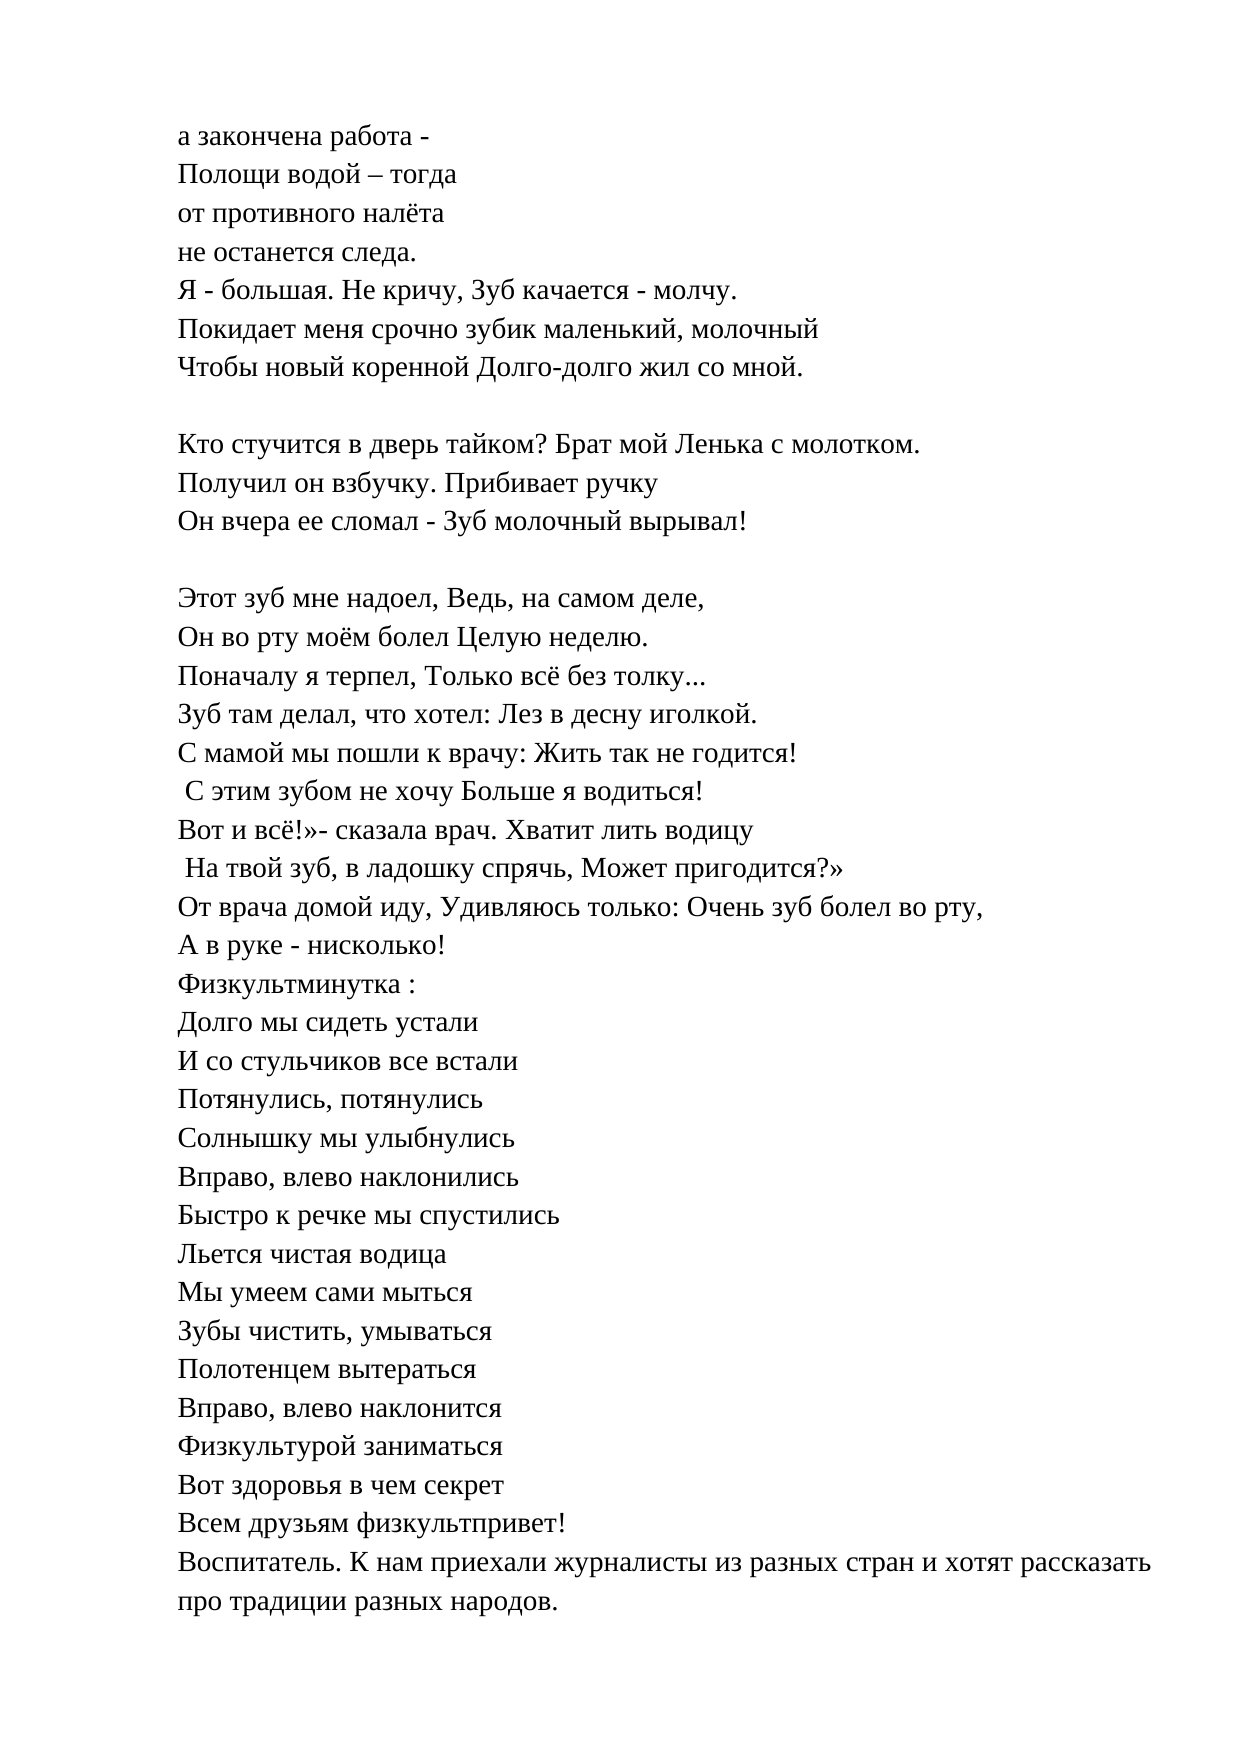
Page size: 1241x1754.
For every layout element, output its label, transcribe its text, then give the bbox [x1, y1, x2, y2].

text Этот зуб мне надоел, Ведь, на самом деле, [177, 581, 1152, 614]
text Льется чистая водица [177, 1236, 1152, 1269]
text Я - большая. Не кричу, Зуб качается - молчу. [177, 272, 1152, 306]
text И со стульчиков все встали [177, 1043, 1152, 1077]
text Он вчера ее сломал - Зуб молочный вырывал! [177, 503, 1152, 537]
text Зуб там делал, что хотел: Лез в десну иголкой. [177, 696, 1152, 730]
text От врача домой иду, Удивляюсь только: Очень зуб болел во рту, [177, 889, 1152, 922]
text Мы умеем сами мыться [177, 1274, 1152, 1308]
text Физкультминутка : [177, 966, 1152, 999]
text Быстро к речке мы спустились [177, 1197, 1152, 1231]
text Потянулись, потянулись [177, 1082, 1152, 1115]
text А в руке - нисколько! [177, 927, 1152, 961]
text Вправо, влево наклонится [177, 1390, 1152, 1423]
text Полотенцем вытераться [177, 1351, 1152, 1385]
text Поначалу я терпел, Только всё без толку... [177, 658, 1152, 691]
text Покидает меня срочно зубик маленький, молочный [177, 311, 1152, 344]
text Чтобы новый коренной Долго-долго жил со мной. [177, 349, 1152, 383]
text С этим зубом не хочу Больше я водиться! [177, 773, 1152, 807]
text Физкультурой заниматься [177, 1428, 1152, 1462]
text Получил он взбучку. Прибивает ручку [177, 465, 1152, 498]
text Долго мы сидеть устали [177, 1004, 1152, 1038]
text Вот и всё!»- сказала врач. Хватит лить водицу [177, 812, 1152, 845]
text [177, 118, 1152, 267]
text На твой зуб, в ладошку спрячь, Может пригодится?» [177, 850, 1152, 884]
text Он во рту моём болел Целую неделю. [177, 619, 1152, 653]
text Вот здоровья в чем секрет [177, 1467, 1152, 1501]
text Вправо, влево наклонились [177, 1159, 1152, 1192]
text Кто стучится в дверь тайком? Брат мой Ленька с молотком. [177, 426, 1152, 460]
text С мамой мы пошли к врачу: Жить так не годится! [177, 735, 1152, 768]
text Солнышку мы улыбнулись [177, 1120, 1152, 1154]
text Всем друзьям физкультпривет! [177, 1506, 1152, 1539]
text Зубы чистить, умываться [177, 1313, 1152, 1346]
text Воспитатель. К нам приехали журналисты из разных стран и хотят рассказать про традиции разных народов. [177, 1544, 1152, 1616]
